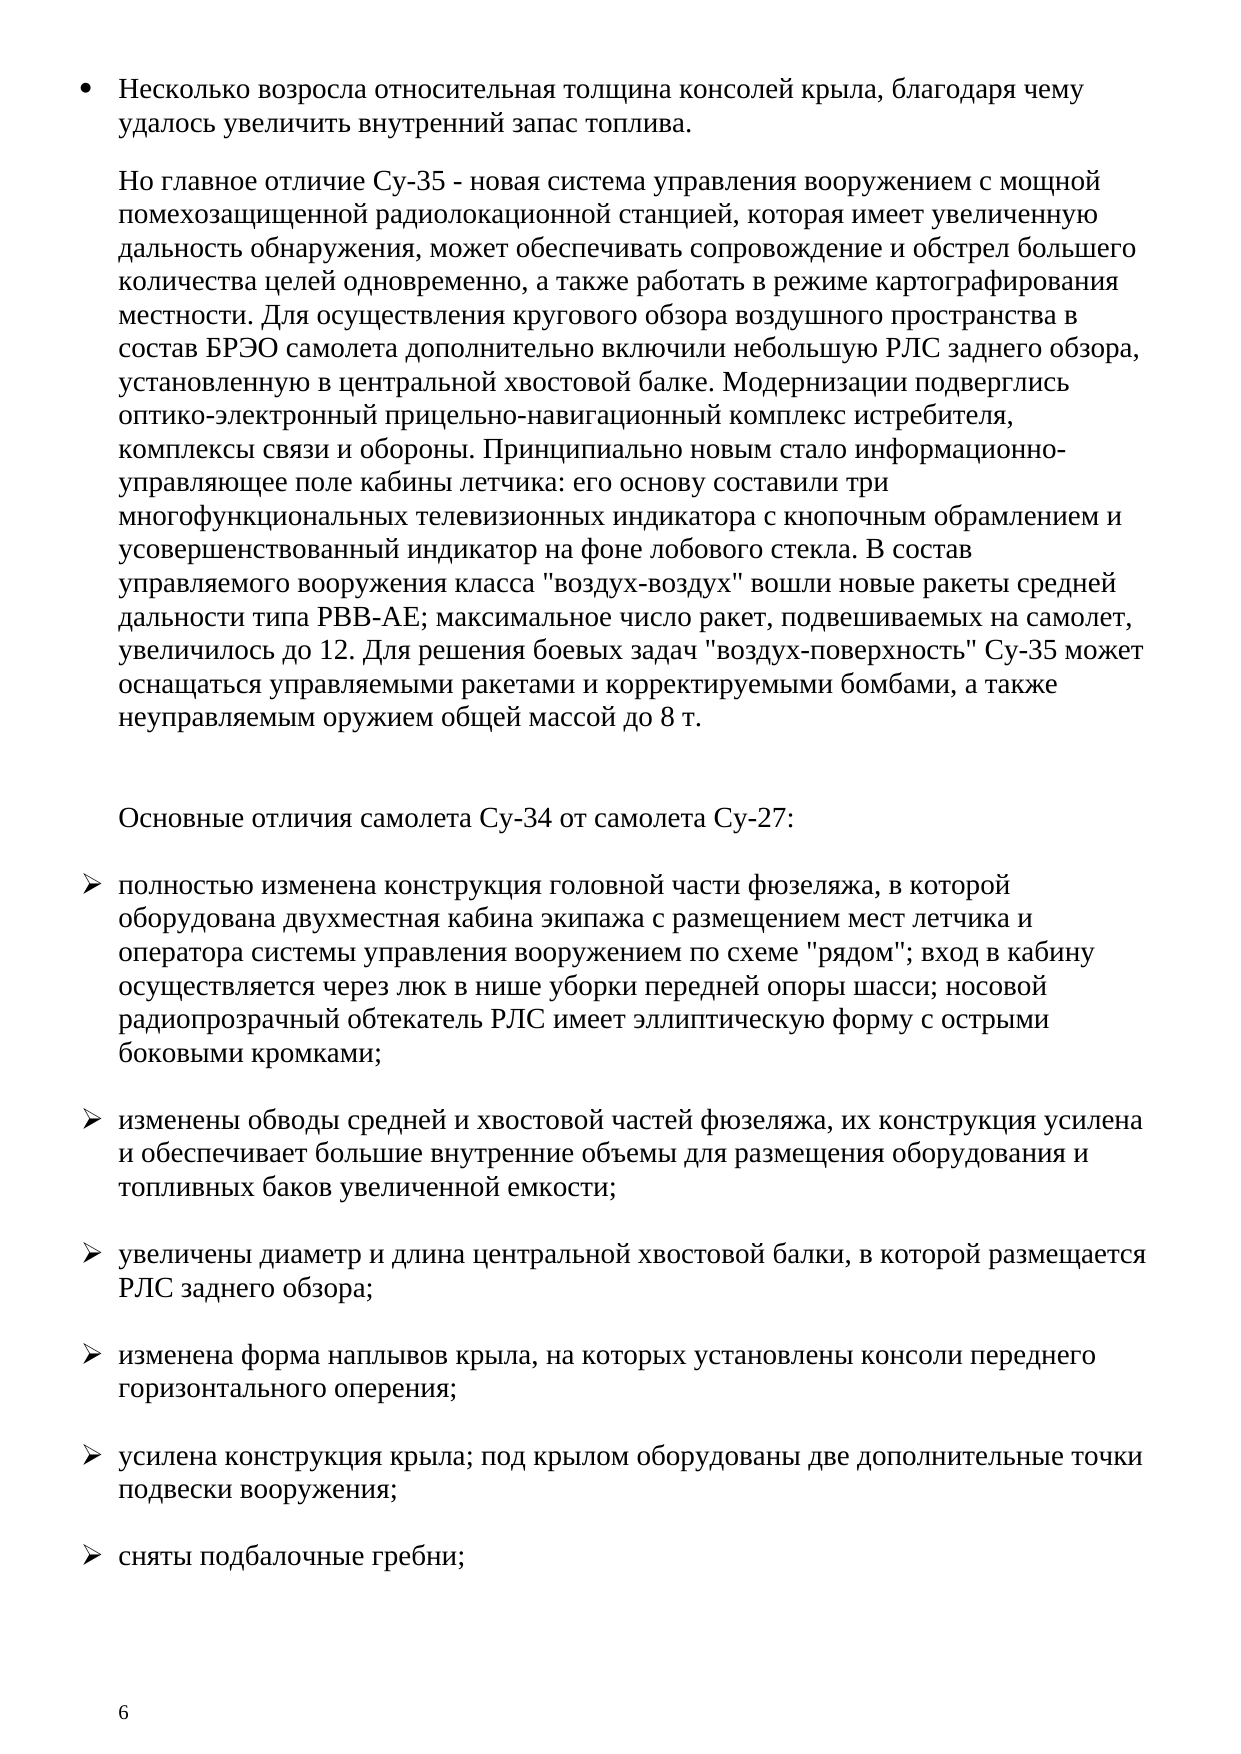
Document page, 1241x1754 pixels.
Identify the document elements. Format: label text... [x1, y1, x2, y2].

list усилена конструкция крыла; под крылом оборудованы две дополнительные точки подвески вооружения; [81, 1438, 1152, 1505]
list сняты подбалочные гребни; [81, 1538, 1152, 1572]
list полностью изменена конструкция головной части фюзеляжа, в которой оборудована двухместная кабина экипажа с размещением мест летчика и оператора системы управления вооружением по схеме "рядом"; вход в кабину осуществляется через люк в нише уборки передней опоры шасси; носовой радиопрозрачный обтекатель РЛС имеет эллиптическую форму с острыми боковыми кромками; [81, 867, 1152, 1068]
text Но главное отличие Су-35 - новая система управления вооружением с мощной помехозащищенной радиолокационной станцией, которая имеет увеличенную дальность обнаружения, может обеспечивать сопровождение и обстрел большего количества целей одновременно, а также работать в режиме картографирования местности. Для осуществления кругового обзора воздушного пространства в состав БРЭО самолета дополнительно включили небольшую РЛС заднего обзора, установленную в центральной хвостовой балке. Модернизации подверглись оптико-электронный прицельно-навигационный комплекс истребителя, комплексы связи и обороны. Принципиально новым стало информационно-управляющее поле кабины летчика: его основу составили три многофункциональных телевизионных индикатора с кнопочным обрамлением и усовершенствованный индикатор на фоне лобового стекла. В состав управляемого вооружения класса "воздух-воздух" вошли новые ракеты средней дальности типа РВВ-АЕ; максимальное число ракет, подвешиваемых на самолет, увеличилось до 12. Для решения боевых задач "воздух-поверхность" Су-35 может оснащаться управляемыми ракетами и корректируемыми бомбами, а также неуправляемым оружием общей массой до 8 т. [118, 163, 1152, 733]
list изменена форма наплывов крыла, на которых установлены консоли переднего горизонтального оперения; [81, 1337, 1152, 1404]
list Несколько возросла относительная толщина консолей крыла, благодаря чему удалось увеличить внутренний запас топлива. [81, 71, 1152, 138]
text Основные отличия самолета Су-34 от самолета Су-27: [118, 800, 1152, 833]
list изменены обводы средней и хвостовой частей фюзеляжа, их конструкция усилена и обеспечивает большие внутренние объемы для размещения оборудования и топливных баков увеличенной емкости; [81, 1102, 1152, 1203]
list увеличены диаметр и длина центральной хвостовой балки, в которой размещается РЛС заднего обзора; [81, 1236, 1152, 1303]
